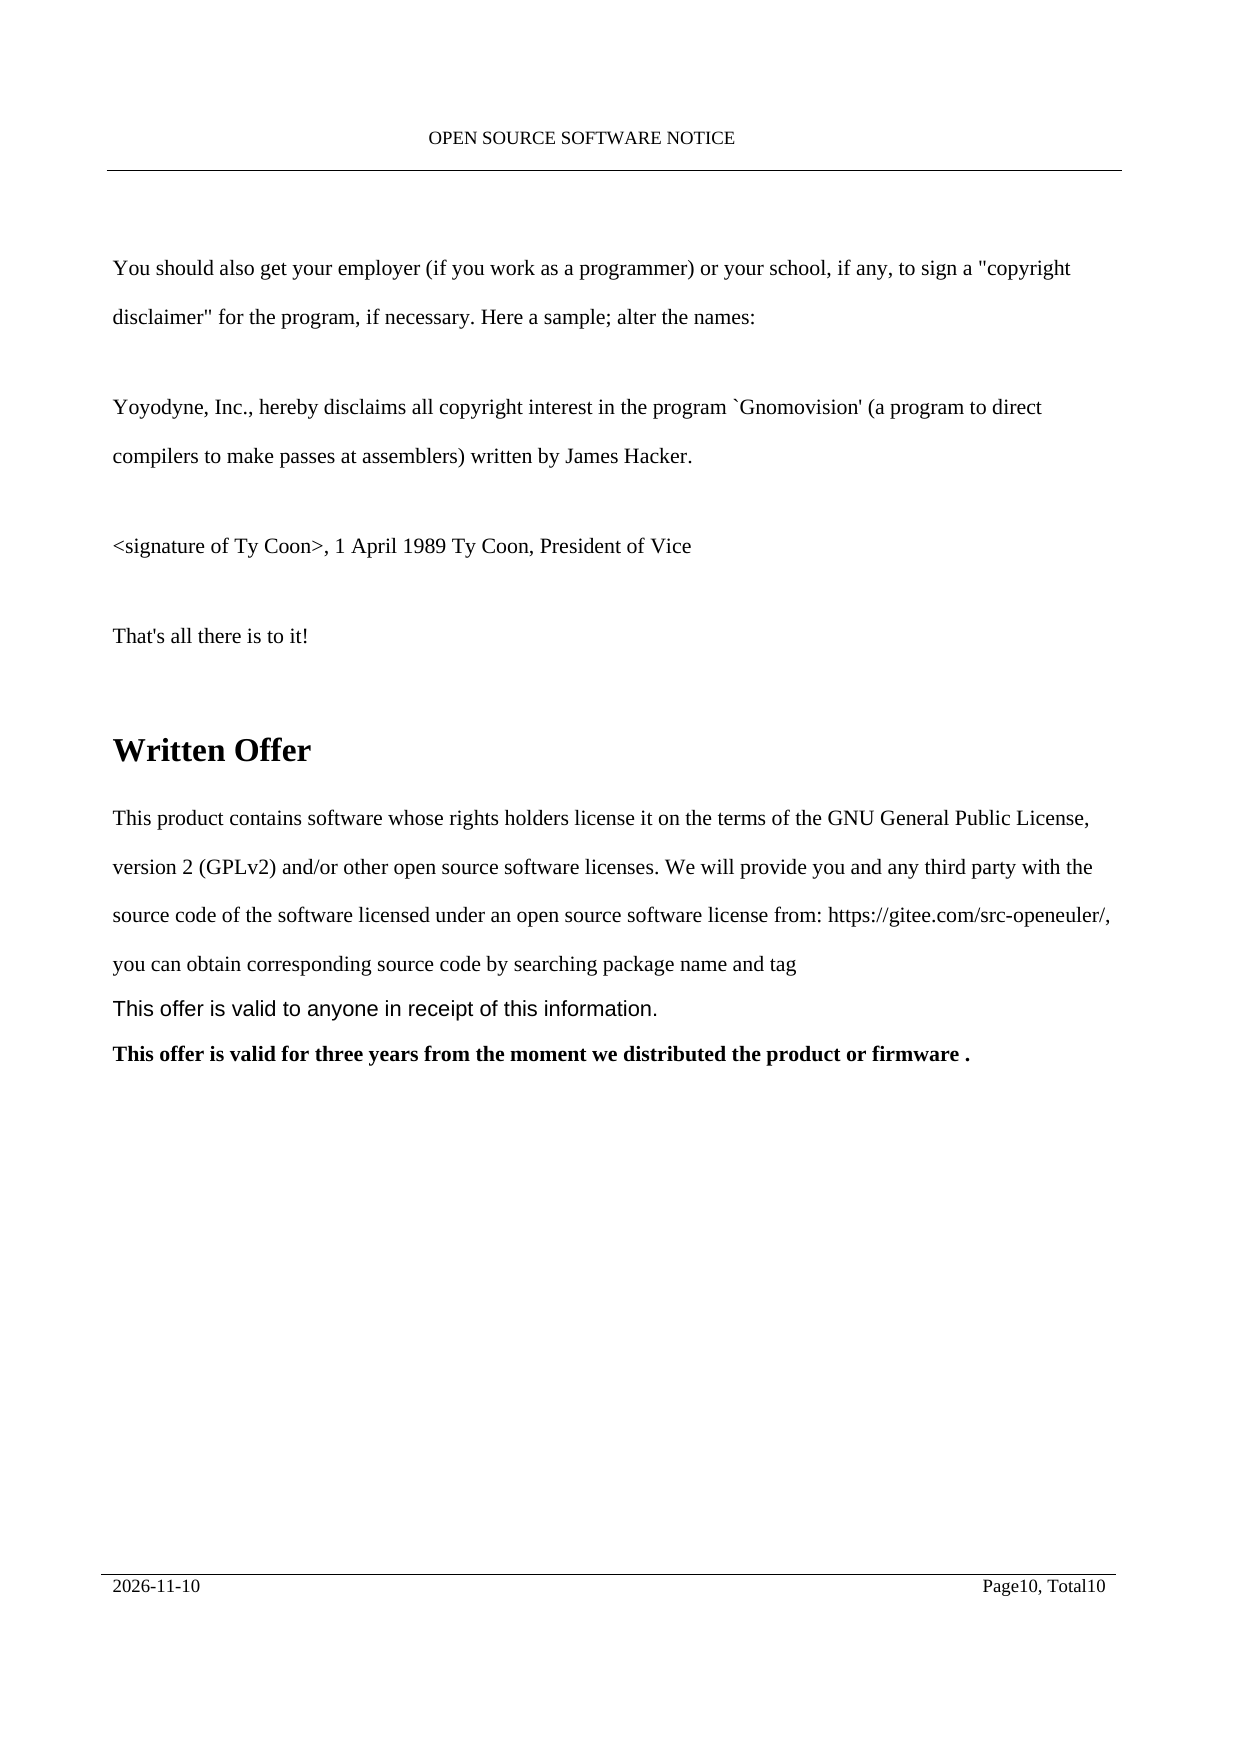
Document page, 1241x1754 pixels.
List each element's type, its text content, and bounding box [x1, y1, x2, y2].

text This offer is valid to anyone in receipt of this information. [112, 993, 1128, 1025]
text Written Offer [112, 717, 1128, 782]
text You should also get your employer (if you work as a programmer) or your school, if any, to sign a "copyright disclaimer" for the program, if necessary. Here a sample; alter the names: [112, 251, 1128, 333]
text This product contains software whose rights holders license it on the terms of the GNU General Public License, version 2 (GPLv2) and/or other open source software licenses. We will provide you and any third party with the source code of the software licensed under an open source software license from: https://gitee.com/src-openeuler/, you can obtain corresponding source code by searching package name and tag [112, 801, 1128, 980]
text This offer is valid for three years from the moment we distributed the product or firmware . [112, 1038, 1128, 1070]
text That's all there is to it! [112, 619, 1128, 701]
text <signature of Ty Coon>, 1 April 1989 Ty Coon, President of Vice [112, 529, 1128, 562]
text Yoyodyne, Inc., hereby disclaims all copyright interest in the program `Gnomovision' (a program to direct compilers to make passes at assemblers) written by James Hacker. [112, 390, 1128, 472]
